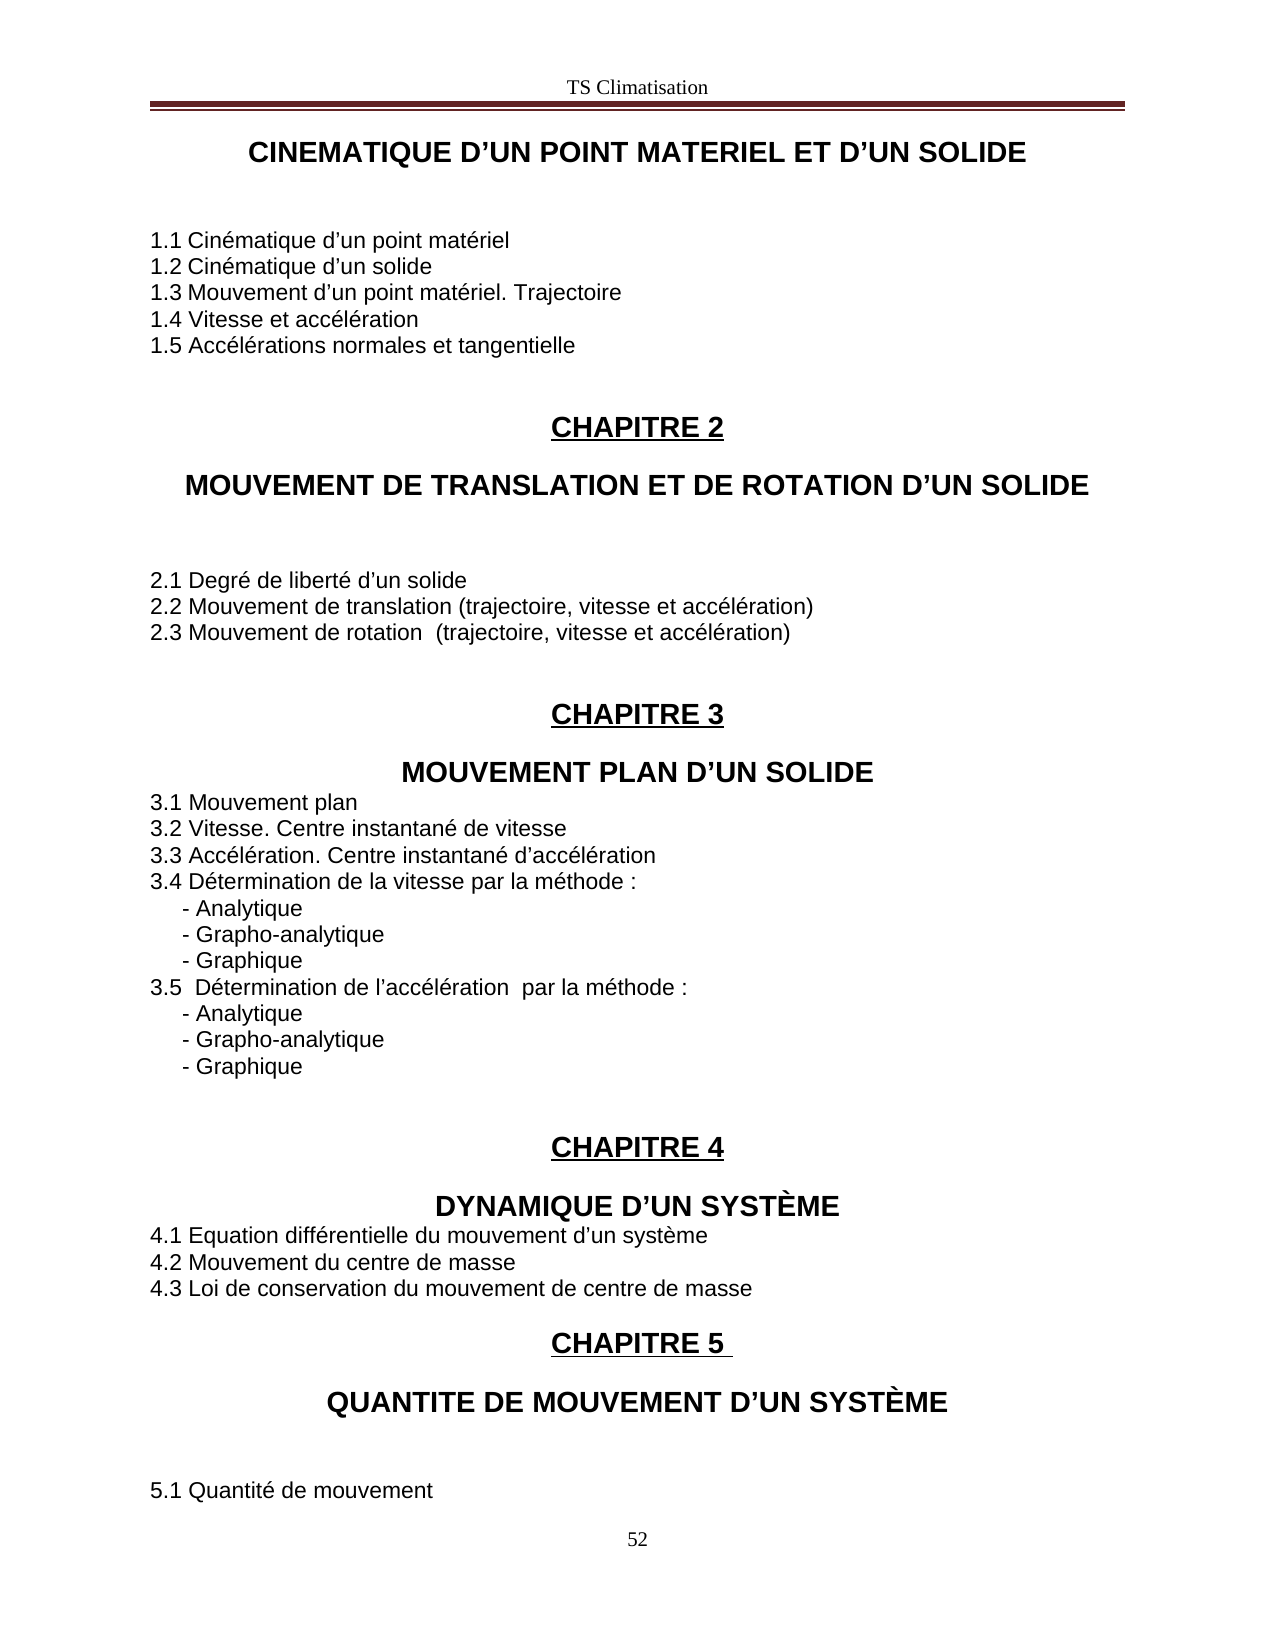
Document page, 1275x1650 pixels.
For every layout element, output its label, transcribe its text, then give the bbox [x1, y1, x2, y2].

text - Graphique [150, 947, 1125, 973]
text - Grapho-analytique [150, 921, 1125, 947]
text 3.5 Détermination de l’accélération par la méthode : [150, 973, 1125, 1000]
title Chapitre 4 [150, 1130, 1125, 1164]
text 1.4 Vitesse et accélération [150, 306, 1125, 332]
text 3.1 Mouvement plan 3.2 Vitesse. Centre instantané de vitesse 3.3 Accélération. Centre instantané d’accélération [150, 789, 1125, 868]
title Quantite de mouvement d’un système [150, 1385, 1125, 1418]
text - Analytique [150, 894, 1125, 921]
text - Grapho-analytique [150, 1026, 1125, 1053]
title Mouvement de translation et de rotation d’un solide [150, 468, 1125, 502]
text 5.1 Quantité de mouvement [150, 1477, 1125, 1503]
text - Analytique [150, 1000, 1125, 1026]
text 4.3 Loi de conservation du mouvement de centre de masse [150, 1275, 1125, 1301]
text 2.1 Degré de liberté d’un solide [150, 567, 1125, 593]
list Cinématique d’un point matériel [150, 227, 1125, 253]
text 4.1 Equation différentielle du mouvement d’un système [150, 1222, 1125, 1249]
title Mouvement plan d’un solide [150, 756, 1125, 789]
title Chapitre 3 [150, 697, 1125, 731]
text 3.4 Détermination de la vitesse par la méthode : [150, 868, 1125, 894]
text 4.2 Mouvement du centre de masse [150, 1249, 1125, 1275]
list Mouvement d’un point matériel. Trajectoire [150, 279, 1125, 306]
text - Graphique [150, 1053, 1125, 1079]
title Dynamique d’un système [150, 1189, 1125, 1222]
title Chapitre 2 [150, 410, 1125, 443]
title Chapitre 5 [150, 1326, 1125, 1360]
text 2.3 Mouvement de rotation (trajectoire, vitesse et accélération) [150, 619, 1125, 646]
text 2.2 Mouvement de translation (trajectoire, vitesse et accélération) [150, 593, 1125, 619]
text 1.5 Accélérations normales et tangentielle [150, 332, 1125, 358]
list Cinématique d’un solide [150, 253, 1125, 279]
title Cinematique d’un point materiel et d’un solide [150, 134, 1125, 168]
